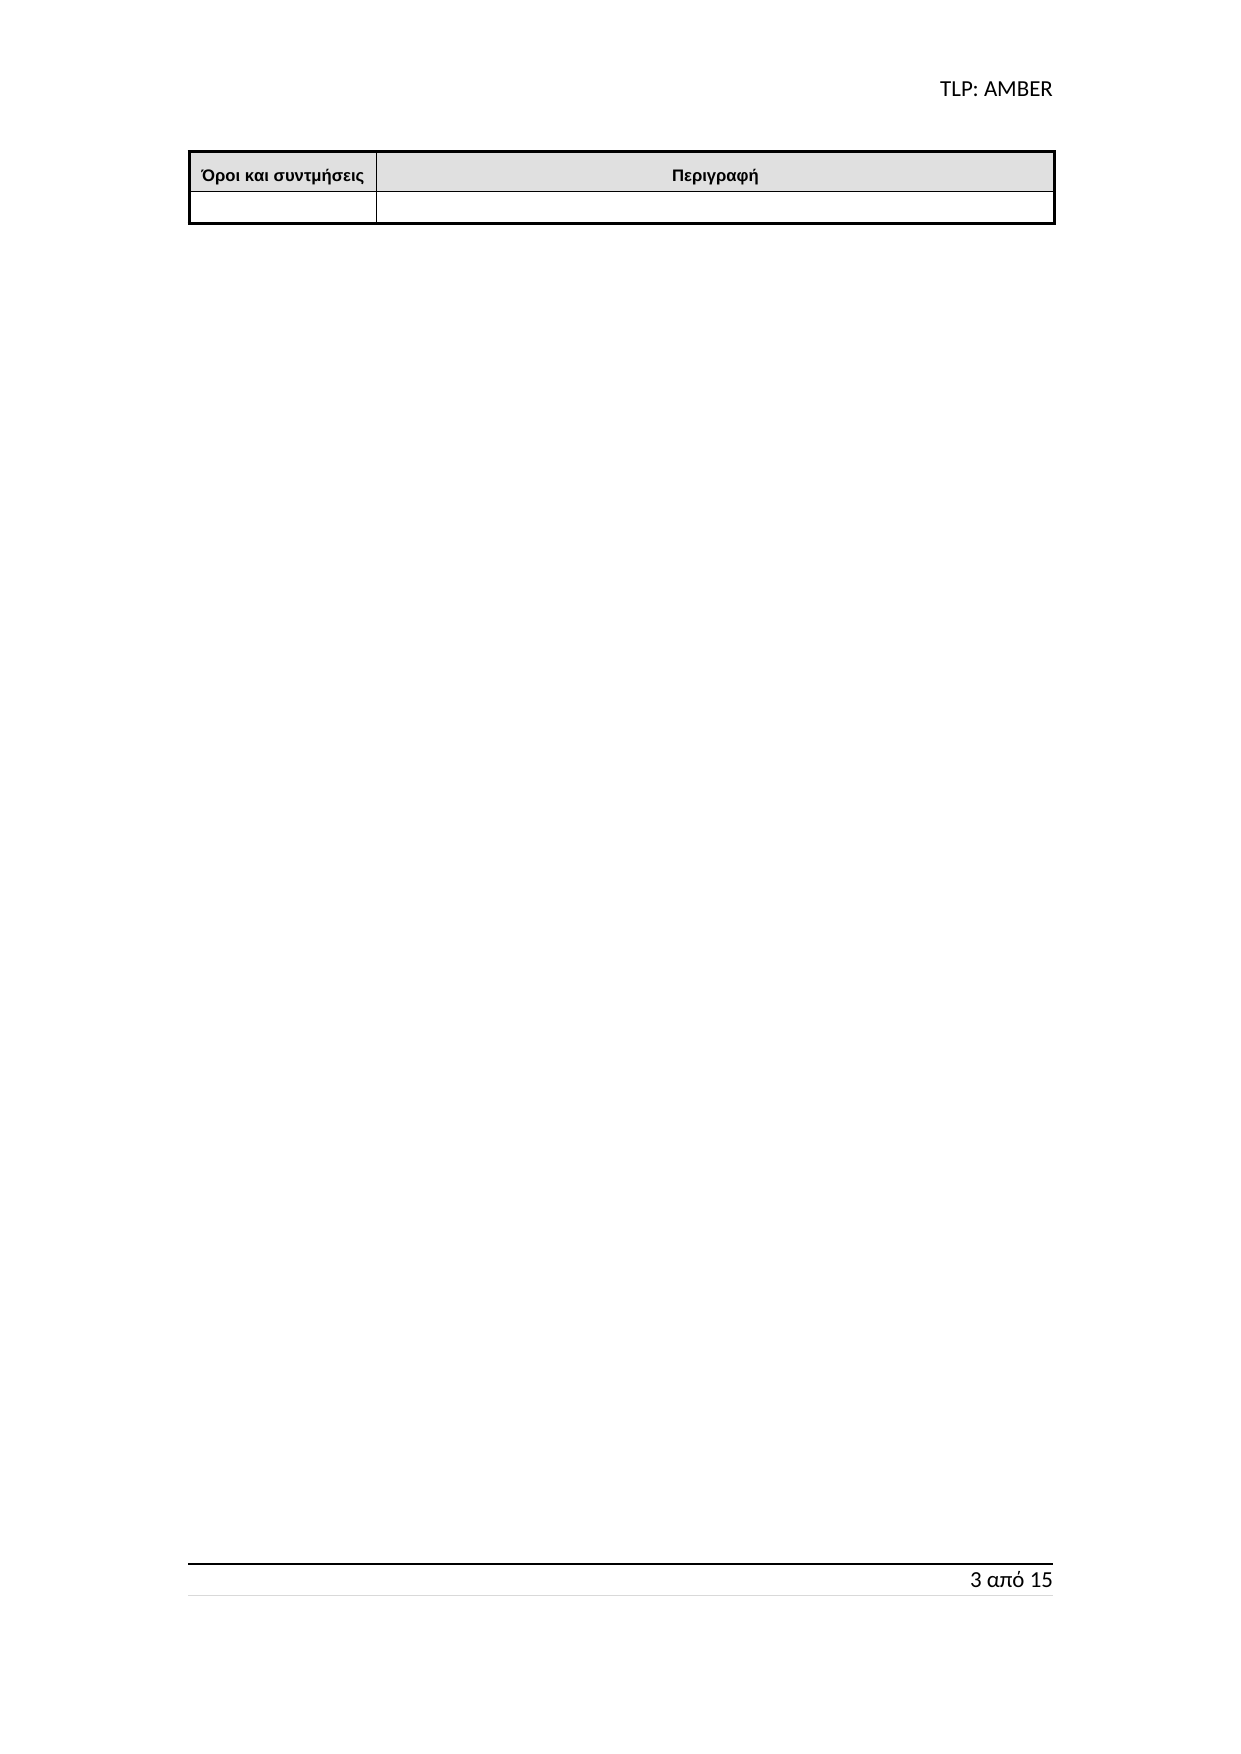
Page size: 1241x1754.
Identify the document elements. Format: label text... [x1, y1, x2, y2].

table_cell [191, 192, 376, 222]
table_header Όροι και συντμήσεις [191, 153, 376, 191]
table_cell [377, 192, 1053, 222]
table_header Περιγραφή [377, 153, 1053, 191]
